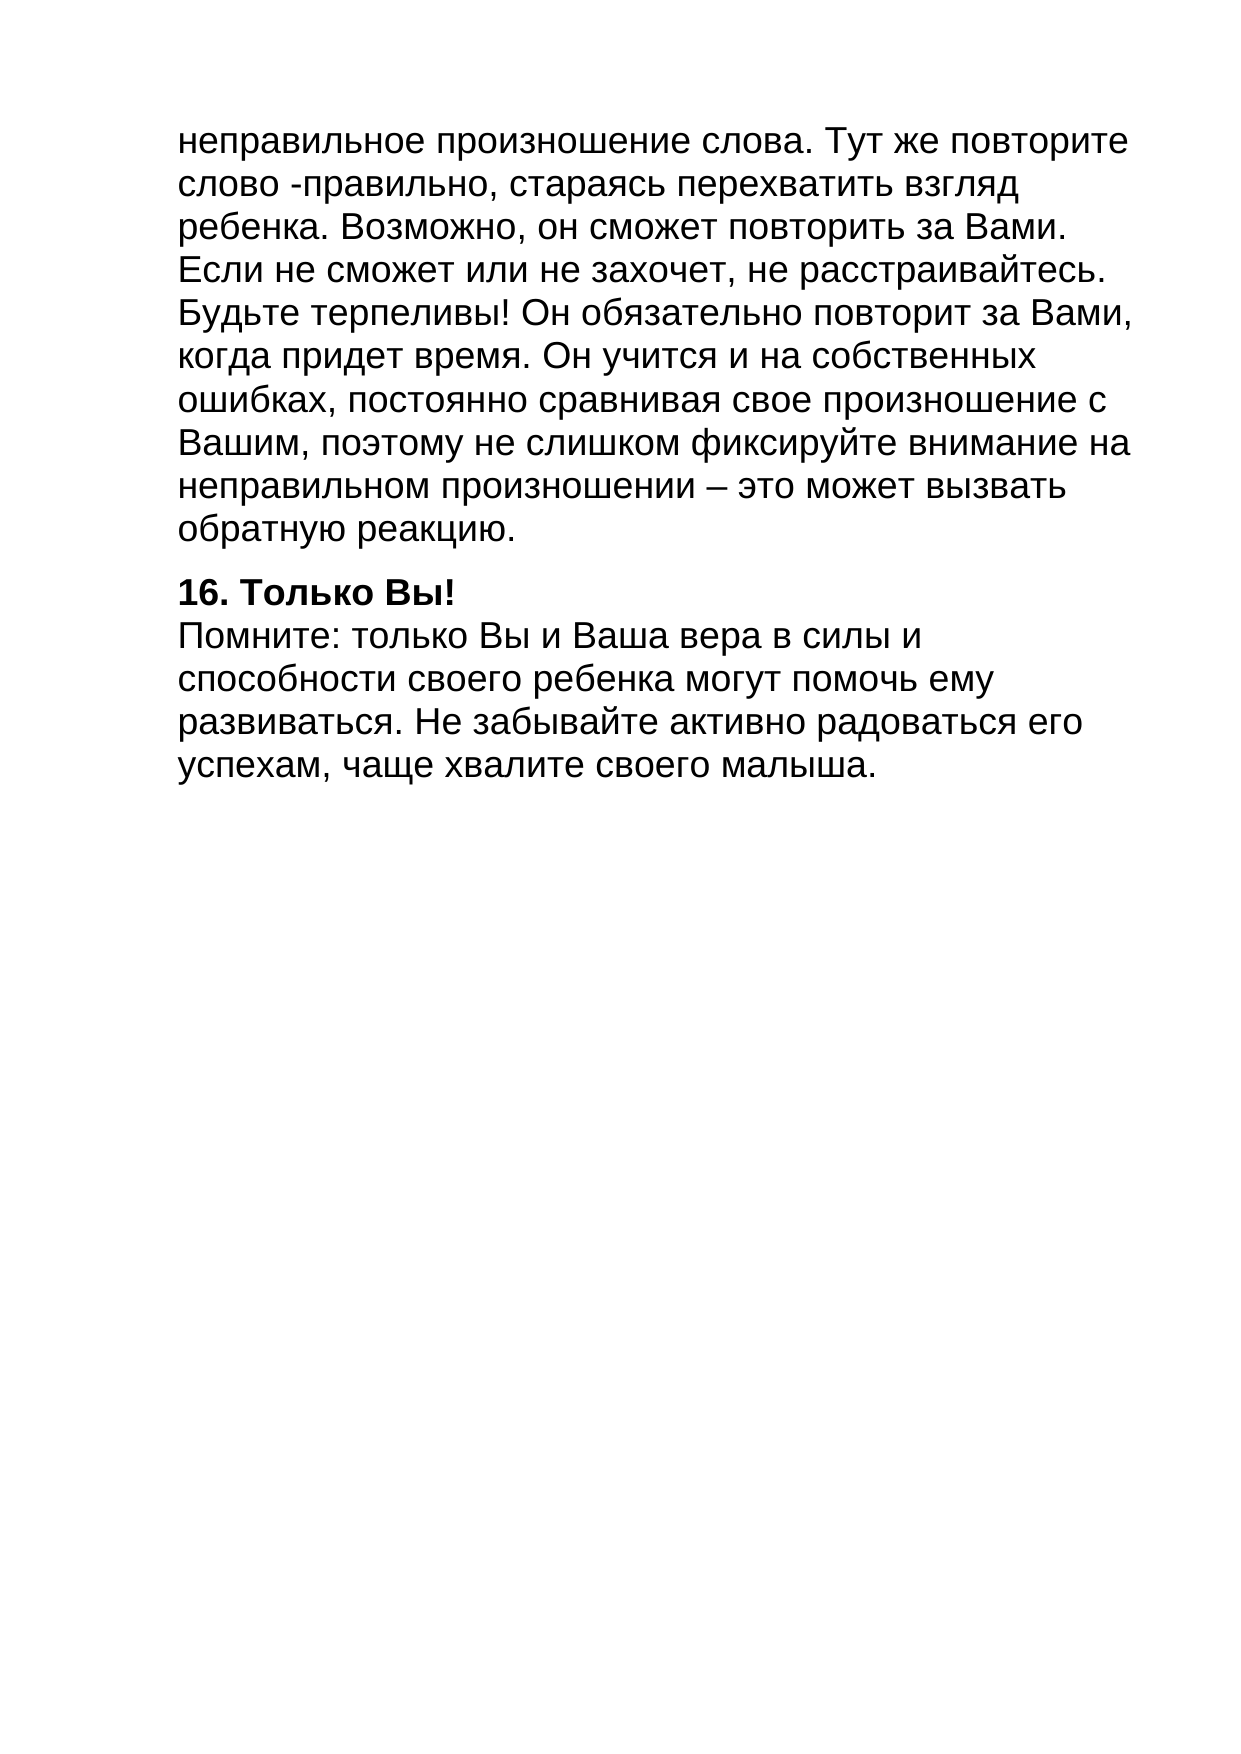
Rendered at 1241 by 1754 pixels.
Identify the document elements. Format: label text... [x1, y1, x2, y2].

text 16. Только Вы! Помните: только Вы и Ваша вера в силы и способности своего ребенка могут помочь ему развиваться. Не забывайте активно радоваться его успехам, чаще хвалите своего малыша. [177, 570, 1152, 785]
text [177, 118, 1152, 549]
